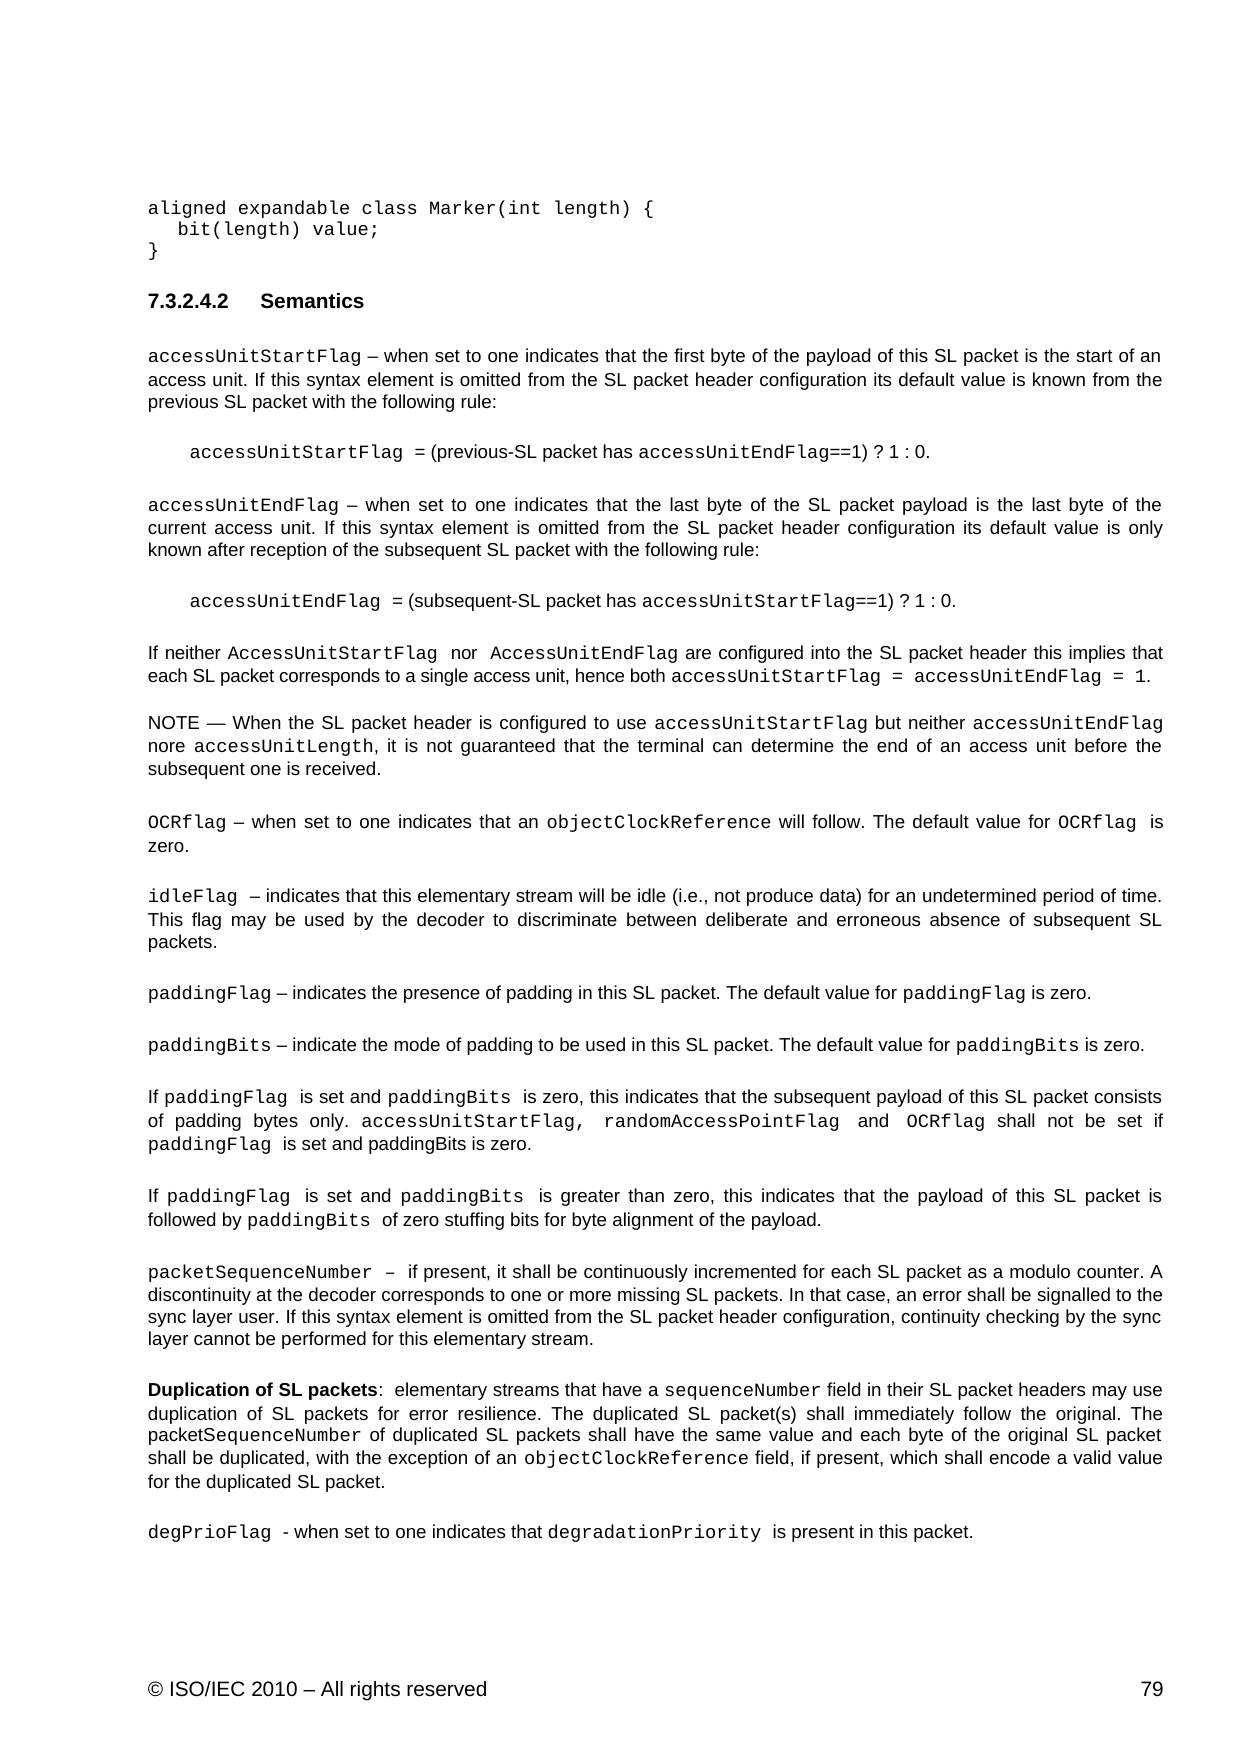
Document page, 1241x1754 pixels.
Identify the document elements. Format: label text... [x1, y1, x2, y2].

text If neither AccessUnitStartFlag nor AccessUnitEndFlag are configured into the SL packet header this implies that each SL packet corresponds to a single access unit, hence both accessUnitStartFlag = accessUnitEndFlag = 1. [148, 642, 1163, 688]
text packetSequenceNumber – if present, it shall be continuously incremented for each SL packet as a modulo counter. A discontinuity at the decoder corresponds to one or more missing SL packets. In that case, an error shall be signalled to the sync layer user. If this syntax element is omitted from the SL packet header configuration, continuity checking by the sync layer cannot be performed for this elementary stream. [148, 1261, 1163, 1349]
text degPrioFlag - when set to one indicates that degradationPriority is present in this packet. [148, 1521, 1163, 1544]
text Duplication of SL packets: elementary streams that have a sequenceNumber field in their SL packet headers may use duplication of SL packets for error resilience. The duplicated SL packet(s) shall immediately follow the original. The packetSequenceNumber of duplicated SL packets shall have the same value and each byte of the original SL packet shall be duplicated, with the exception of an objectClockReference field, if present, which shall encode a valid value for the duplicated SL packet. [148, 1379, 1163, 1492]
text aligned expandable class Marker(int length) { [148, 198, 1163, 220]
text paddingFlag – indicates the presence of padding in this SL packet. The default value for paddingFlag is zero. [148, 981, 1163, 1005]
subtitle Semantics [148, 290, 1163, 314]
text NOTE — When the SL packet header is configured to use accessUnitStartFlag but neither accessUnitEndFlag nore accessUnitLength, it is not guaranteed that the terminal can determine the end of an access unit before the subsequent one is received. [148, 711, 1163, 780]
text accessUnitEndFlag – when set to one indicates that the last byte of the SL packet payload is the last byte of the current access unit. If this syntax element is omitted from the SL packet header configuration its default value is only known after reception of the subsequent SL packet with the following rule: [148, 493, 1163, 561]
text OCRflag – when set to one indicates that an objectClockReference will follow. The default value for OCRflag is zero. [148, 811, 1163, 856]
text } [148, 241, 1163, 262]
text accessUnitStartFlag – when set to one indicates that the first byte of the payload of this SL packet is the start of an access unit. If this syntax element is omitted from the SL packet header configuration its default value is known from the previous SL packet with the following rule: [148, 345, 1163, 412]
text accessUnitStartFlag = (previous-SL packet has accessUnitEndFlag==1) ? 1 : 0. [148, 441, 1163, 464]
text idleFlag – indicates that this elementary stream will be idle (i.e., not produce data) for an undetermined period of time. This flag may be used by the decoder to discriminate between deliberate and erroneous absence of subsequent SL packets. [148, 885, 1163, 952]
text If paddingFlag is set and paddingBits is greater than zero, this indicates that the payload of this SL packet is followed by paddingBits of zero stuffing bits for byte alignment of the payload. [148, 1185, 1163, 1232]
text If paddingFlag is set and paddingBits is zero, this indicates that the subsequent payload of this SL packet consists of padding bytes only. accessUnitStartFlag, randomAccessPointFlag and OCRflag shall not be set if paddingFlag is set and paddingBits is zero. [148, 1086, 1163, 1156]
text paddingBits – indicate the mode of padding to be used in this SL packet. The default value for paddingBits is zero. [148, 1034, 1163, 1057]
text bit(length) value; [148, 220, 1163, 241]
text accessUnitEndFlag = (subsequent-SL packet has accessUnitStartFlag==1) ? 1 : 0. [148, 590, 1163, 613]
